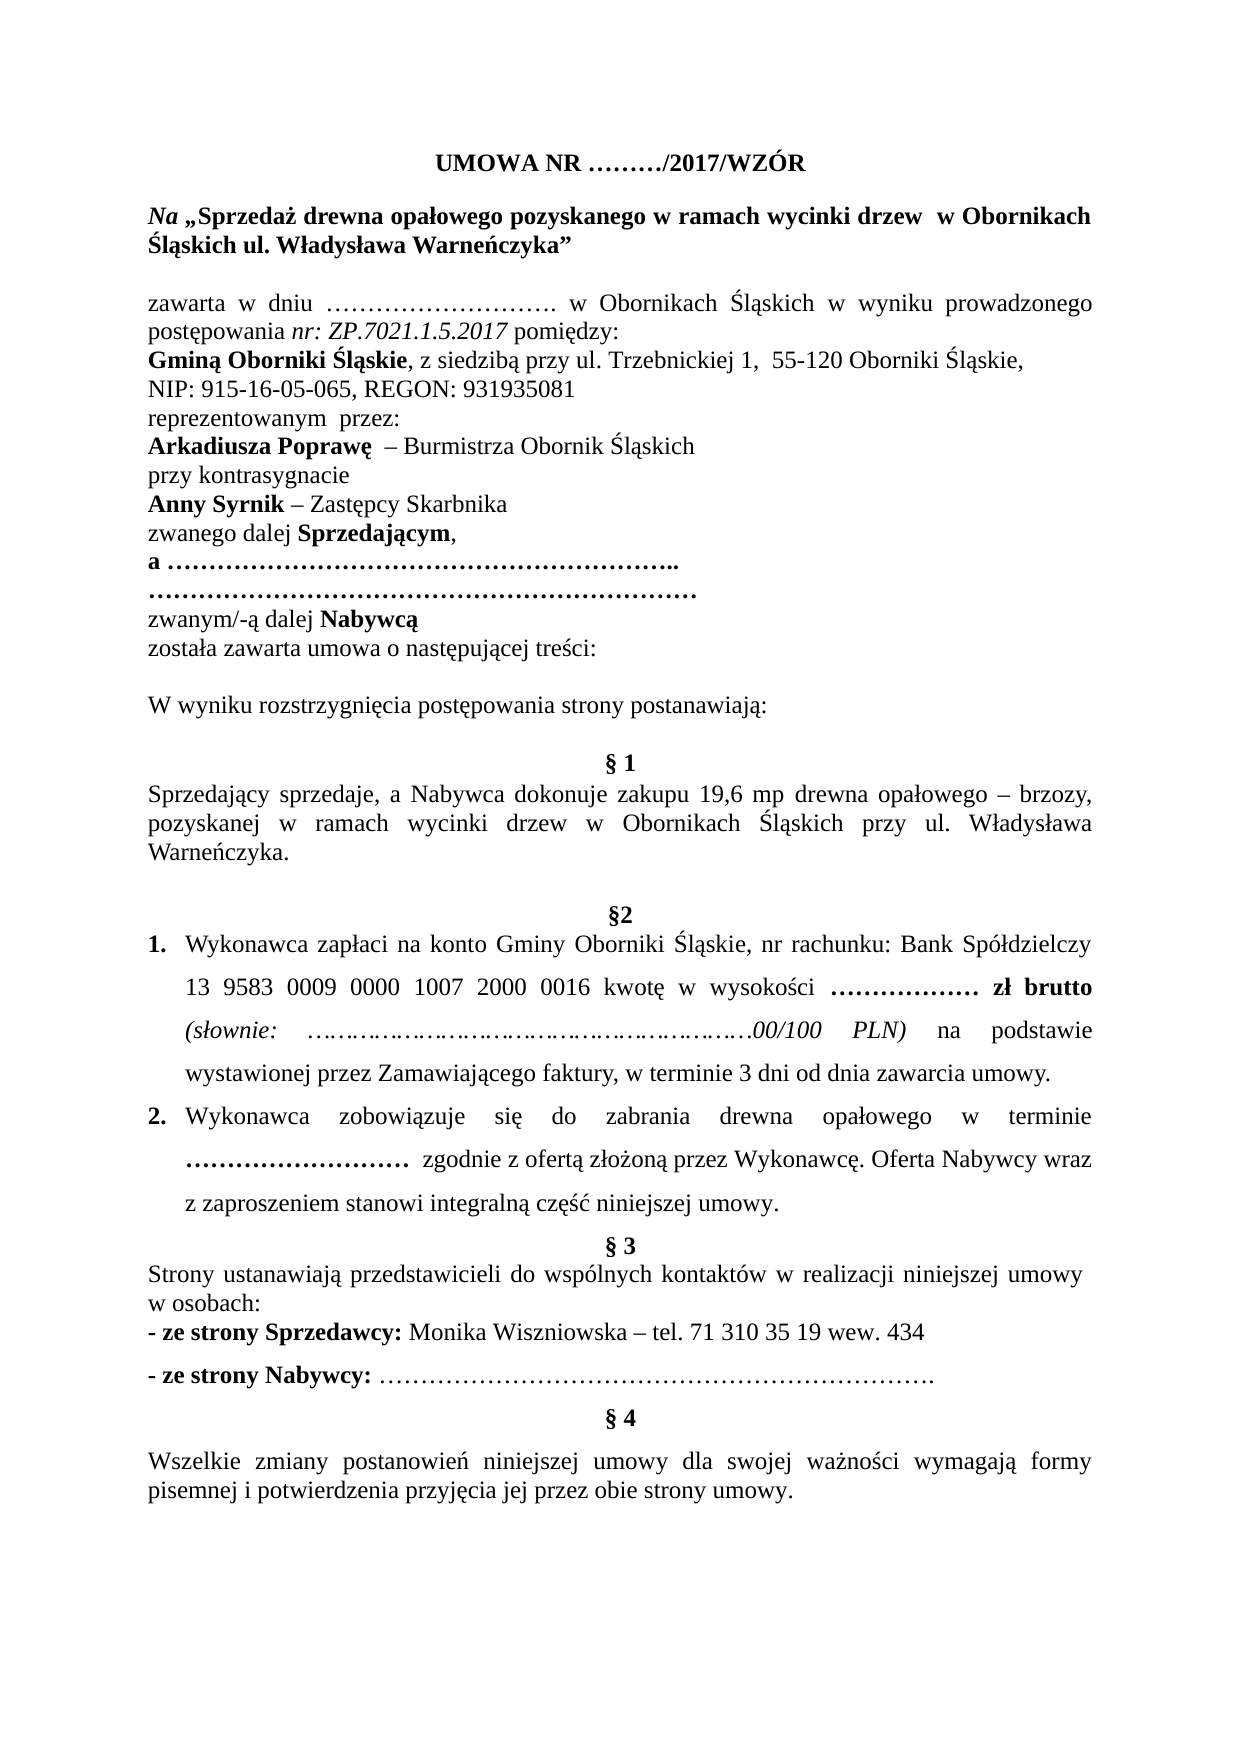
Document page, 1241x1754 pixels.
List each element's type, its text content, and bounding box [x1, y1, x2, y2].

text W wyniku rozstrzygnięcia postępowania strony postanawiają: [148, 690, 1093, 719]
text § 1 [148, 748, 1093, 776]
text ………………………………………………………… [148, 575, 1093, 604]
text Gminą Oborniki Śląskie, z siedzibą przy ul. Trzebnickiej 1, 55-120 Oborniki Śląskie, [148, 345, 1093, 374]
list Wykonawca zapłaci na konto Gminy Oborniki Śląskie, nr rachunku: Bank Spółdzielczy 13 9583 0009 0000 1007 2000 0016 kwotę w wysokości ……………… zł brutto (słownie: ……………………………………………………00/100 PLN) na podstawie wystawionej przez Zamawiającego faktury, w terminie 3 dni od dnia zawarcia umowy. [148, 929, 1093, 1087]
text Anny Syrnik – Zastępcy Skarbnika [148, 489, 1093, 518]
text - ze strony Nabywcy: …………………………………………………………. [148, 1360, 1093, 1389]
text Arkadiusza Poprawę – Burmistrza Obornik Śląskich [148, 431, 1093, 460]
text § 4 [148, 1403, 1093, 1432]
text zwanym/-ą dalej Nabywcą [148, 604, 1093, 633]
text Sprzedający sprzedaje, a Nabywca dokonuje zakupu 19,6 mp drewna opałowego – brzozy, pozyskanej w ramach wycinki drzew w Obornikach Śląskich przy ul. Władysława Warneńczyka. [148, 779, 1093, 866]
text Wszelkie zmiany postanowień niniejszej umowy dla swojej ważności wymagają formy pisemnej i potwierdzenia przyjęcia jej przez obie strony umowy. [148, 1446, 1093, 1504]
text a …………………………………………………….. [148, 546, 1093, 575]
text § 3 [148, 1231, 1093, 1259]
text Strony ustanawiają przedstawicieli do wspólnych kontaktów w realizacji niniejszej umowy w osobach: [148, 1259, 1093, 1317]
text zawarta w dniu ………………………. w Obornikach Śląskich w wyniku prowadzonego postępowania nr: ZP.7021.1.5.2017 pomiędzy: [148, 288, 1093, 345]
text reprezentowanym przez: [148, 403, 1093, 431]
text - ze strony Sprzedawcy: Monika Wiszniowska – tel. 71 310 35 19 wew. 434 [148, 1317, 1093, 1346]
text NIP: 915-16-05-065, REGON: 931935081 [148, 374, 1093, 403]
text zwanego dalej Sprzedającym, [148, 518, 1093, 546]
list Wykonawca zobowiązuje się do zabrania drewna opałowego w terminie ……………………… zgodnie z ofertą złożoną przez Wykonawcę. Oferta Nabywcy wraz z zaproszeniem stanowi integralną część niniejszej umowy. [148, 1101, 1093, 1216]
text UMOWA NR ………/2017/WZÓR [148, 148, 1093, 176]
text została zawarta umowa o następującej treści: [148, 633, 1093, 661]
text przy kontrasygnacie [148, 460, 1093, 489]
list §2 [148, 900, 1093, 929]
text Na „Sprzedaż drewna opałowego pozyskanego w ramach wycinki drzew w Obornikach Śląskich ul. Władysława Warneńczyka” [148, 201, 1093, 259]
